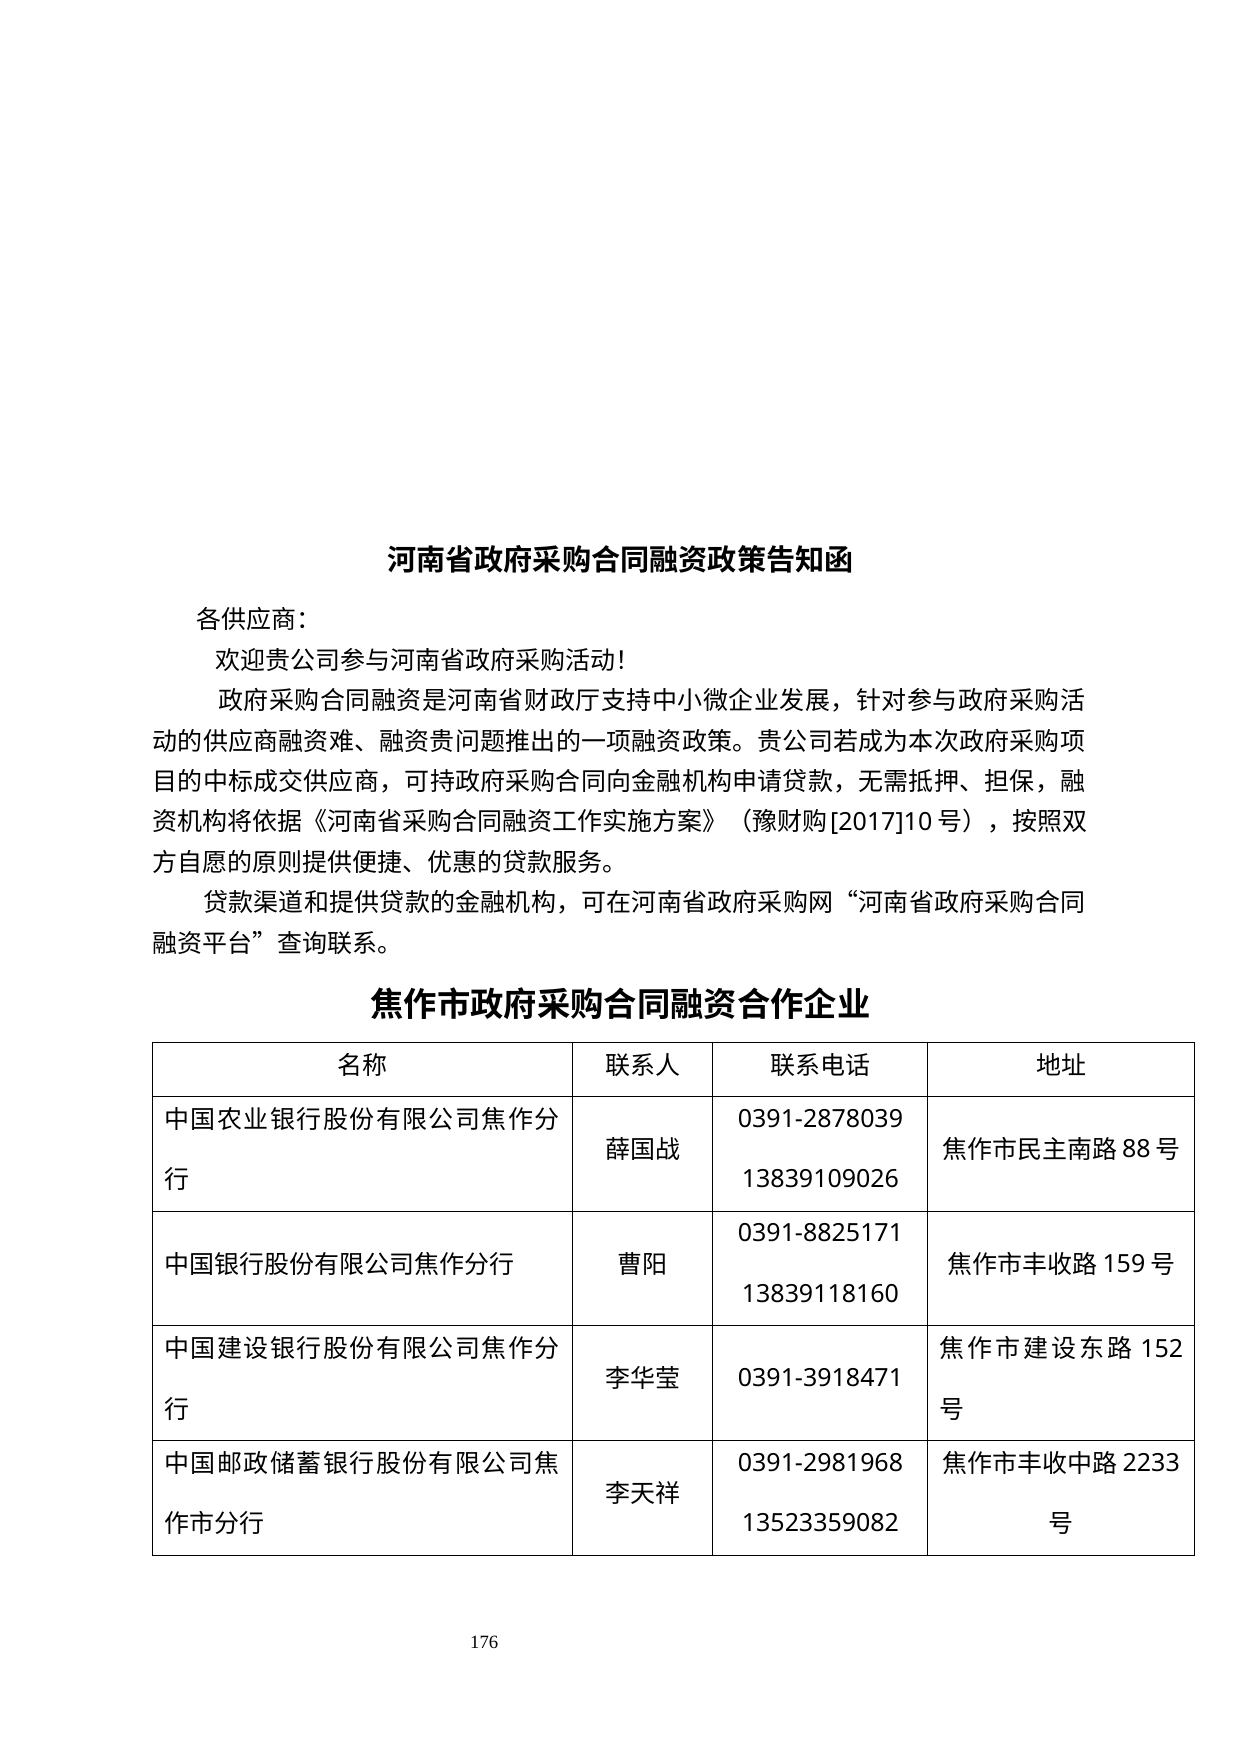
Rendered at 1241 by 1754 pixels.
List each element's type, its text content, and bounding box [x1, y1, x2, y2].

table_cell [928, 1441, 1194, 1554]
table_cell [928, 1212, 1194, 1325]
text 各供应商： [152, 598, 1088, 638]
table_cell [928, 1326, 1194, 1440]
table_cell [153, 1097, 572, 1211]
text 焦作市政府采购合同融资合作企业 [152, 961, 1088, 1042]
text 河南省政府采购合同融资政策告知函 [152, 517, 1088, 598]
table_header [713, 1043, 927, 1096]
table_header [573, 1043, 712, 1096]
text 贷款渠道和提供贷款的金融机构，可在河南省政府采购网“河南省政府采购合同融资平台”查询联系。 [152, 881, 1088, 961]
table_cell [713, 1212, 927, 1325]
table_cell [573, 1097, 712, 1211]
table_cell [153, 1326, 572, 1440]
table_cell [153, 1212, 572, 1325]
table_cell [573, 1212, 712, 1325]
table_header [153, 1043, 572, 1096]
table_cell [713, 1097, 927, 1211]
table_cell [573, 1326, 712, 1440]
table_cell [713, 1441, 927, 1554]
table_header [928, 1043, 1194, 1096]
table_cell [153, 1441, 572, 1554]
text 政府采购合同融资是河南省财政厅支持中小微企业发展，针对参与政府采购活动的供应商融资难、融资贵问题推出的一项融资政策。贵公司若成为本次政府采购项目的中标成交供应商，可持政府采购合同向金融机构申请贷款，无需抵押、担保，融资机构将依据《河南省采购合同融资工作实施方案》（豫财购[2017]10号），按照双方自愿的原则提供便捷、优惠的贷款服务。 [152, 678, 1088, 881]
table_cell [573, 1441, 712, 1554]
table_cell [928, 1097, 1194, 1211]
text 欢迎贵公司参与河南省政府采购活动！ [152, 638, 1088, 678]
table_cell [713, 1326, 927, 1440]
